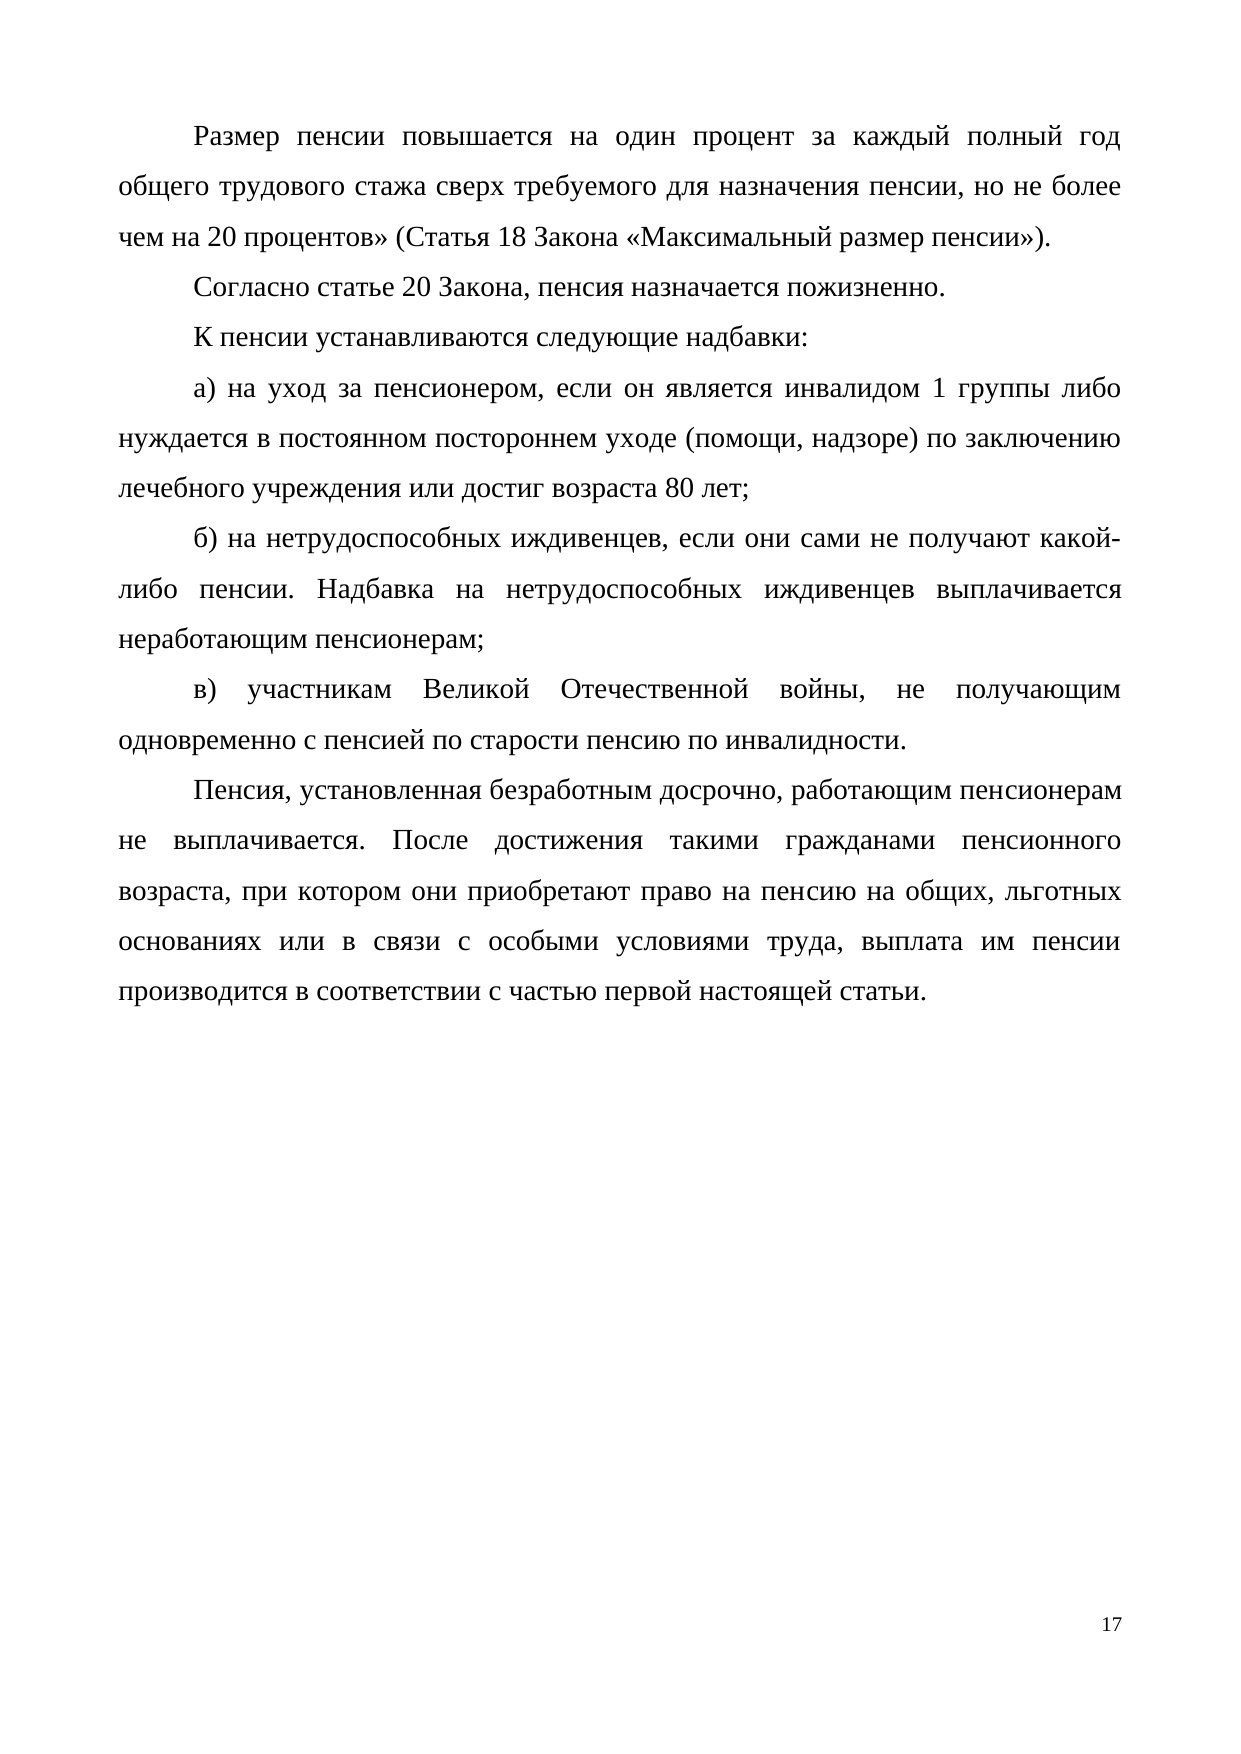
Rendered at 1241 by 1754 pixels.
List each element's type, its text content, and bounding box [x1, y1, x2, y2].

text б) на нетрудоспособных иждивенцев, если они сами не получают какой-либо пенсии. Надбавка на нетрудоспособных иждивенцев выплачивается неработающим пенсионерам; [118, 521, 1122, 655]
text а) на уход за пенсионером, если он является инвалидом 1 группы либо нуждается в постоянном постороннем уходе (помощи, надзоре) по заключению лечебного учреждения или достиг возраста 80 лет; [118, 370, 1122, 504]
text К пенсии устанавливаются следующие надбавки: [118, 319, 1122, 353]
text в) участникам Великой Отечественной войны, не получающим одновременно с пенсией по старости пенсию по инвалидности. [118, 672, 1122, 755]
text Согласно статье 20 Закона, пенсия назначается пожизненно. [118, 269, 1122, 303]
text Пенсия, установленная безработным досрочно, работающим пенсионерам не выплачивается. После достижения такими гражданами пенсионного возраста, при котором они приобретают право на пенсию на общих, льготных основаниях или в связи с особыми условиями труда, выплата им пенсии производится в соответствии с частью первой настоящей статьи. [118, 772, 1122, 1007]
text Размер пенсии повышается на один процент за каждый полный год общего трудового стажа сверх требуемого для назначения пенсии, но не более чем на 20 процентов» (Статья 18 Закона «Максимальный размер пенсии»). [118, 118, 1122, 252]
